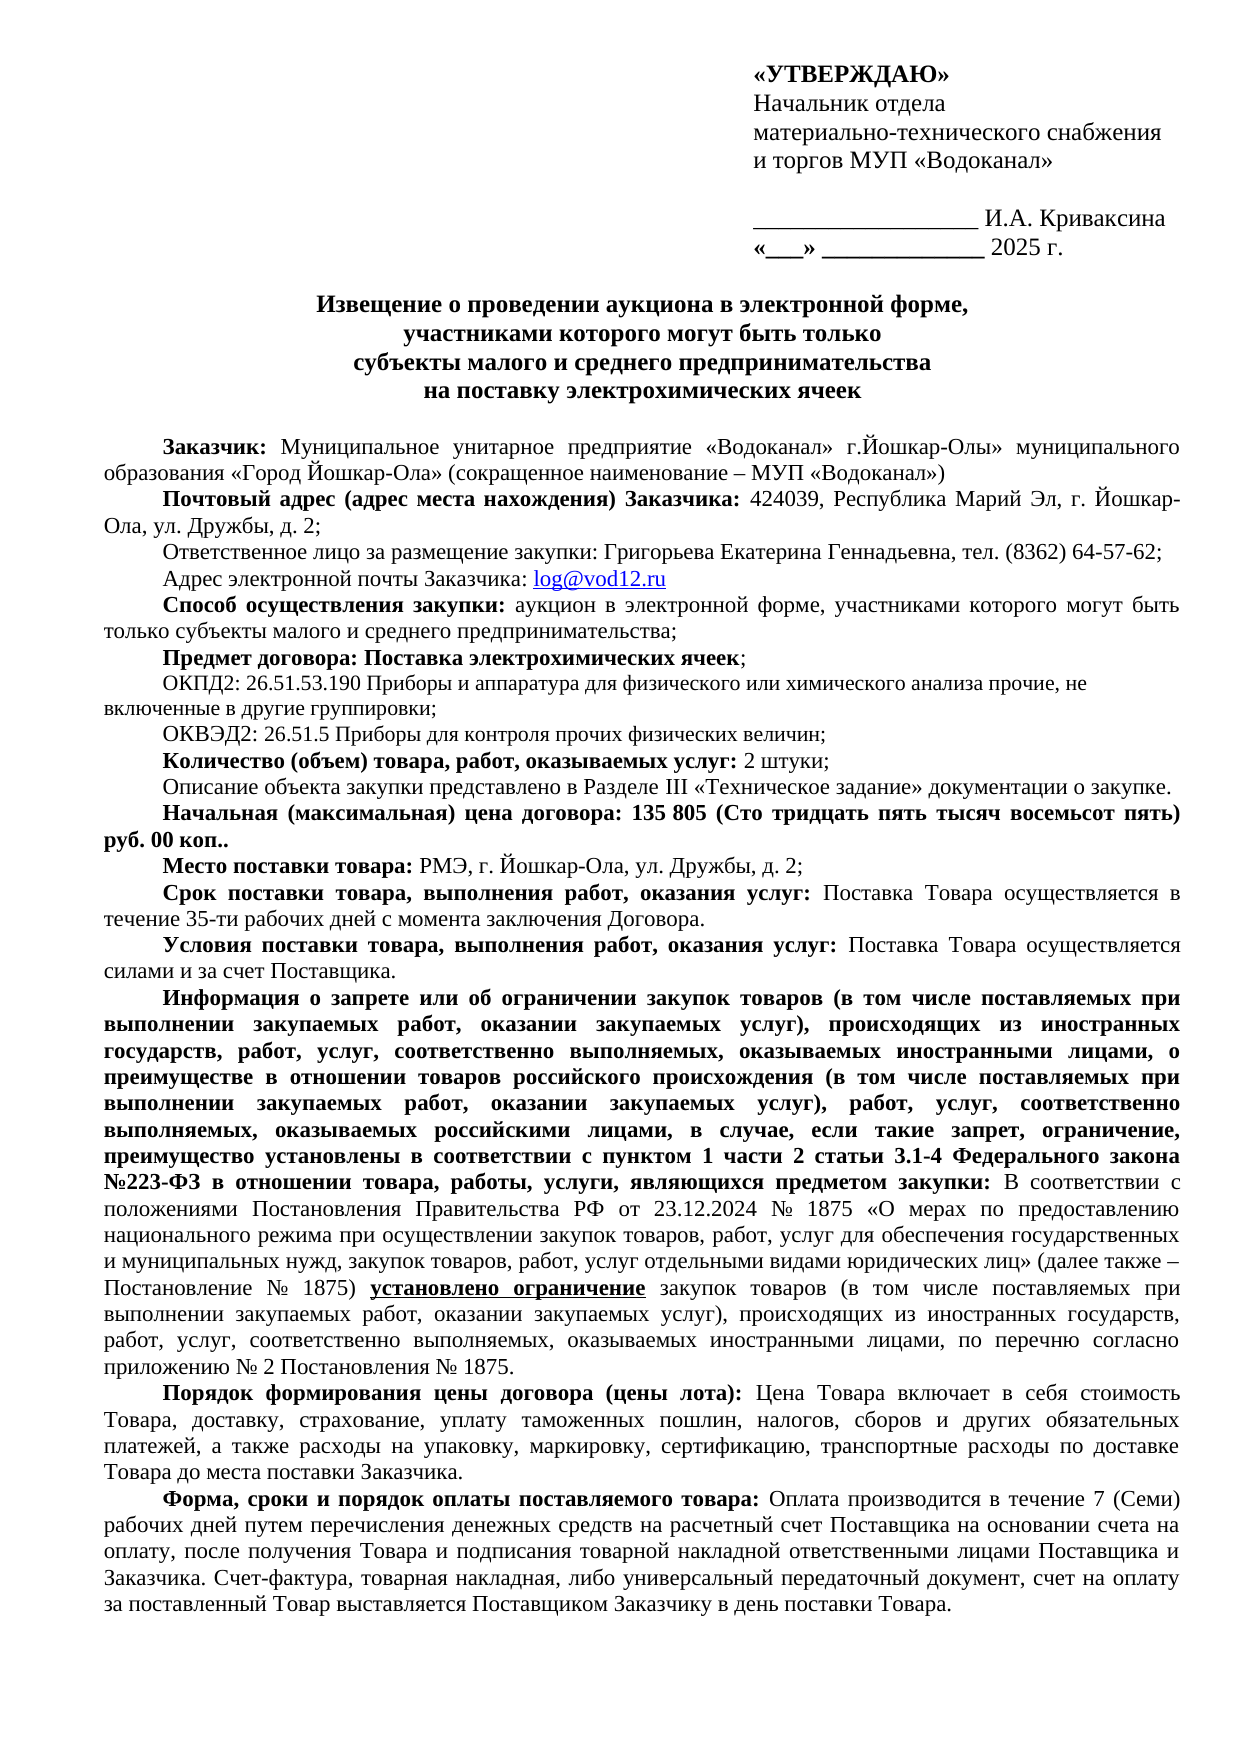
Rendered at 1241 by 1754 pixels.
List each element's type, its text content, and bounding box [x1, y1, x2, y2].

text субъекты малого и среднего предпринимательства [103, 347, 1181, 375]
text и торгов МУП «Водоканал» [753, 145, 1181, 174]
list Информация о запрете или об ограничении закупок товаров (в том числе поставляемых при выполнении закупаемых работ, оказании закупаемых услуг), происходящих из иностранных государств, работ, услуг, соответственно выполняемых, оказываемых иностранными лицами, о преимуществе в отношении товаров российского происхождения (в том числе поставляемых при выполнении закупаемых работ, оказании закупаемых услуг), работ, услуг, соответственно выполняемых, оказываемых российскими лицами, в случае, если такие запрет, ограничение, преимущество установлены в соответствии с пунктом 1 части 2 статьи 3.1-4 Федерального закона №223-ФЗ в отношении товара, работы, услуги, являющихся предметом закупки: В соответствии с положениями Постановления Правительства РФ от 23.12.2024 № 1875 «О мерах по предоставлению национального режима при осуществлении закупок товаров, работ, услуг для обеспечения государственных и муниципальных нужд, закупок товаров, работ, услуг отдельными видами юридических лиц» (далее также – Постановление № 1875) установлено ограничение закупок товаров (в том числе поставляемых при выполнении закупаемых работ, оказании закупаемых услуг), происходящих из иностранных государств, работ, услуг, соответственно выполняемых, оказываемых иностранными лицами, по перечню согласно приложению № 2 Постановления № 1875. [103, 984, 1181, 1379]
text Способ осуществления закупки: аукцион в электронной форме, участниками которого могут быть только субъекты малого и среднего предпринимательства; [103, 591, 1181, 644]
title Заказчик: Муниципальное унитарное предприятие «Водоканал» г.Йошкар-Олы» муниципального образования «Город Йошкар-Ола» (сокращенное наименование – МУП «Водоканал») [103, 433, 1181, 486]
title Форма, сроки и порядок оплаты поставляемого товара: Оплата производится в течение 7 (Семи) рабочих дней путем перечисления денежных средств на расчетный счет Поставщика на основании счета на оплату, после получения Товара и подписания товарной накладной ответственными лицами Поставщика и Заказчика. Счет-фактура, товарная накладная, либо универсальный передаточный документ, счет на оплату за поставленный Товар выставляется Поставщиком Заказчику в день поставки Товара. [103, 1485, 1181, 1616]
list Срок поставки товара, выполнения работ, оказания услуг: Поставка Товара осуществляется в течение 35-ти рабочих дней с момента заключения Договора. [103, 878, 1181, 931]
text Извещение о проведении аукциона в электронной форме, [103, 289, 1181, 318]
text «___» _____________ 2025 г. [753, 232, 1181, 260]
text Ответственное лицо за размещение закупки: Григорьева Екатерина Геннадьевна, тел. (8362) 64-57-62; [103, 538, 1181, 564]
text «Утверждаю» [753, 59, 1181, 88]
list Место поставки товара: РМЭ, г. Йошкар-Ола, ул. Дружбы, д. 2; [103, 852, 1181, 878]
text участниками которого могут быть только [103, 318, 1181, 347]
text Адрес электронной почты Заказчика: log@vod12.ru [103, 564, 1181, 591]
title Предмет договора: Поставка электрохимических ячеек; [103, 644, 1181, 670]
text на поставку электрохимических ячеек [103, 375, 1181, 404]
title Количество (объем) товара, работ, оказываемых услуг: 2 штуки; [103, 747, 1181, 773]
list Почтовый адрес (адрес места нахождения) Заказчика: 424039, Республика Марий Эл, г. Йошкар-Ола, ул. Дружбы, д. 2; [103, 486, 1181, 538]
text материально-технического снабжения [753, 117, 1181, 145]
list Начальная (максимальная) цена договора: 135 805 (Сто тридцать пять тысяч восемьсот пять) руб. 00 коп.. [103, 799, 1181, 852]
list Условия поставки товара, выполнения работ, оказания услуг: Поставка Товара осуществляется силами и за счет Поставщика. [103, 931, 1181, 984]
text ОКПД2: 26.51.53.190 Приборы и аппаратура для физического или химического анализа прочие, не включенные в другие группировки; [103, 670, 1181, 720]
text __________________ И.А. Криваксина [753, 203, 1181, 232]
title Порядок формирования цены договора (цены лота): Цена Товара включает в себя стоимость Товара, доставку, страхование, уплату таможенных пошлин, налогов, сборов и других обязательных платежей, а также расходы на упаковку, маркировку, сертификацию, транспортные расходы по доставке Товара до места поставки Заказчика. [103, 1379, 1181, 1485]
text Начальник отдела [753, 88, 1181, 117]
list Описание объекта закупки представлено в Разделе III «Техническое задание» документации о закупке. [103, 773, 1181, 799]
text ОКВЭД2: 26.51.5 Приборы для контроля прочих физических величин; [103, 720, 1181, 747]
